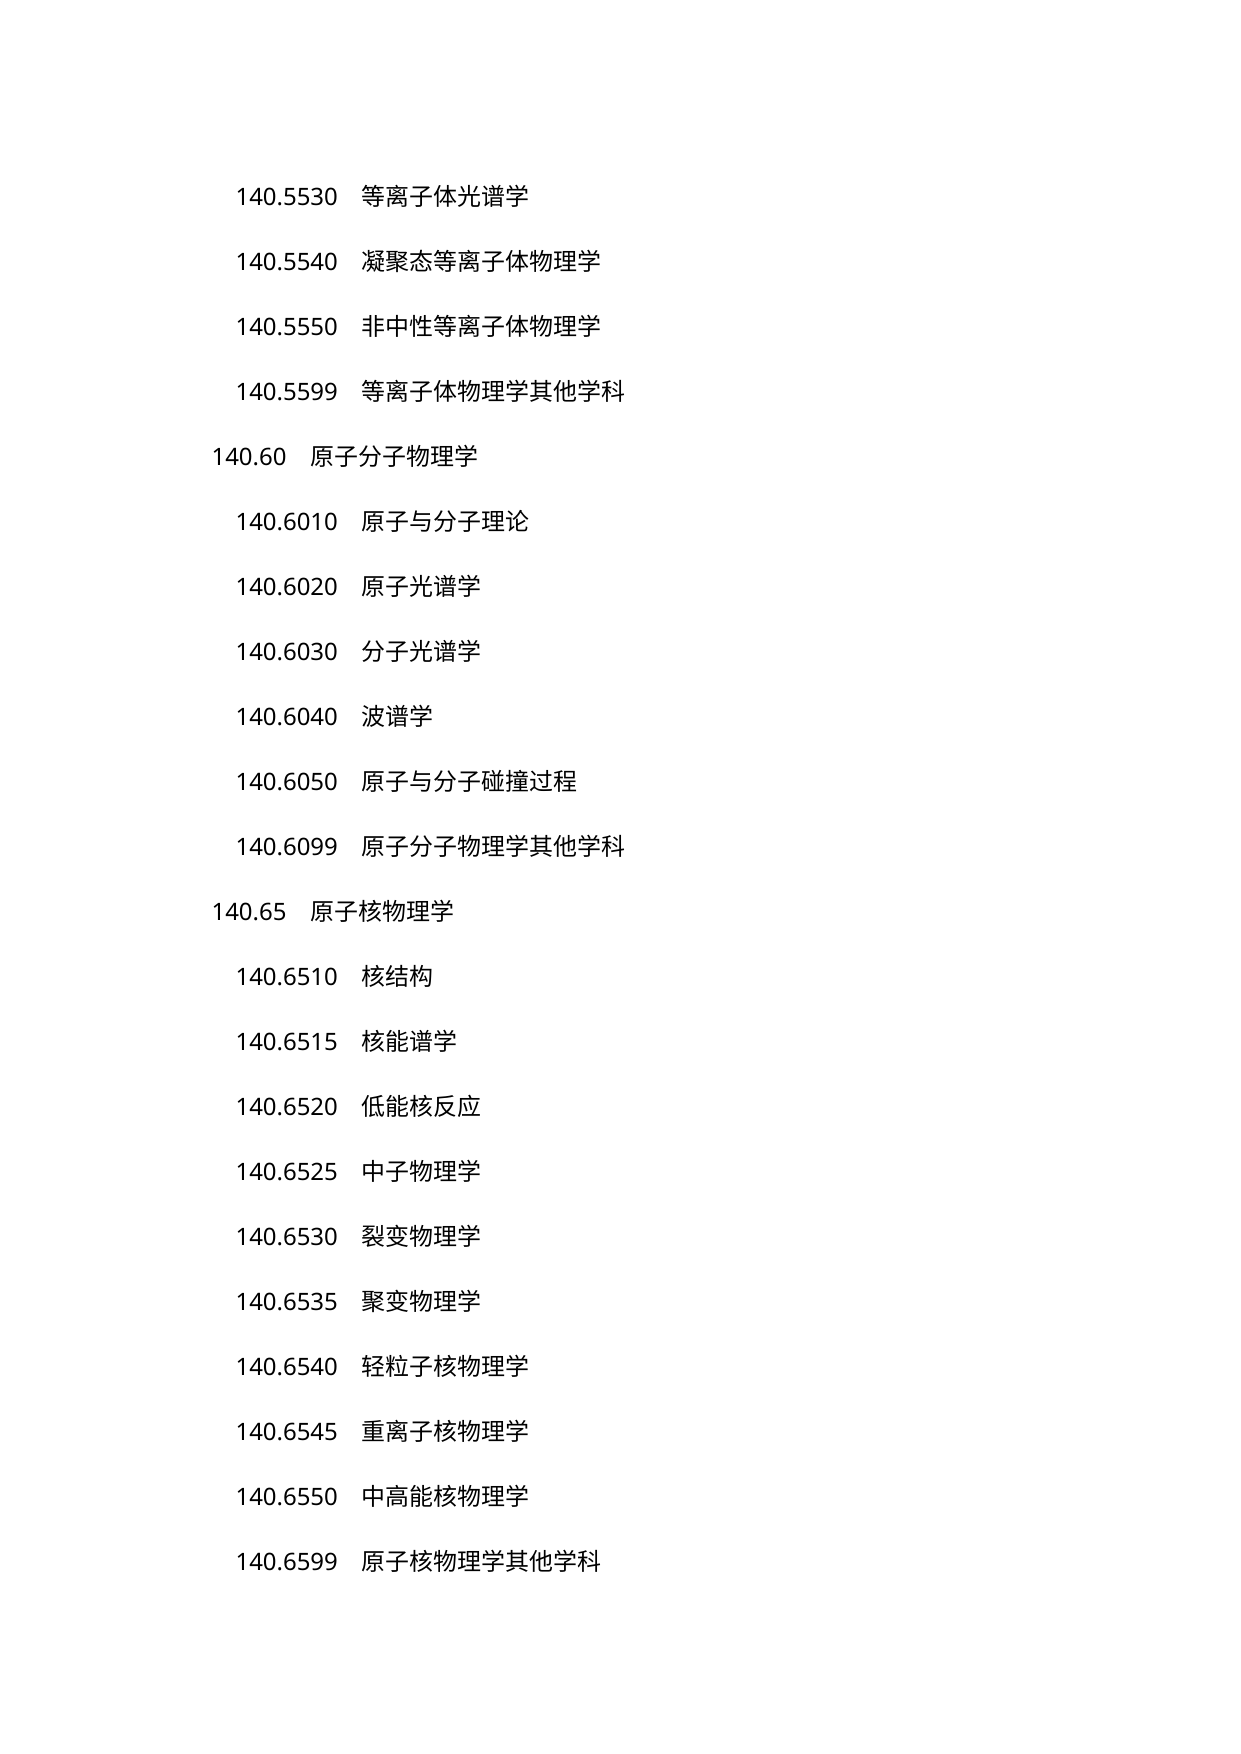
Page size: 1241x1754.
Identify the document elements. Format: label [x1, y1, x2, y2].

text [187, 162, 1053, 1592]
